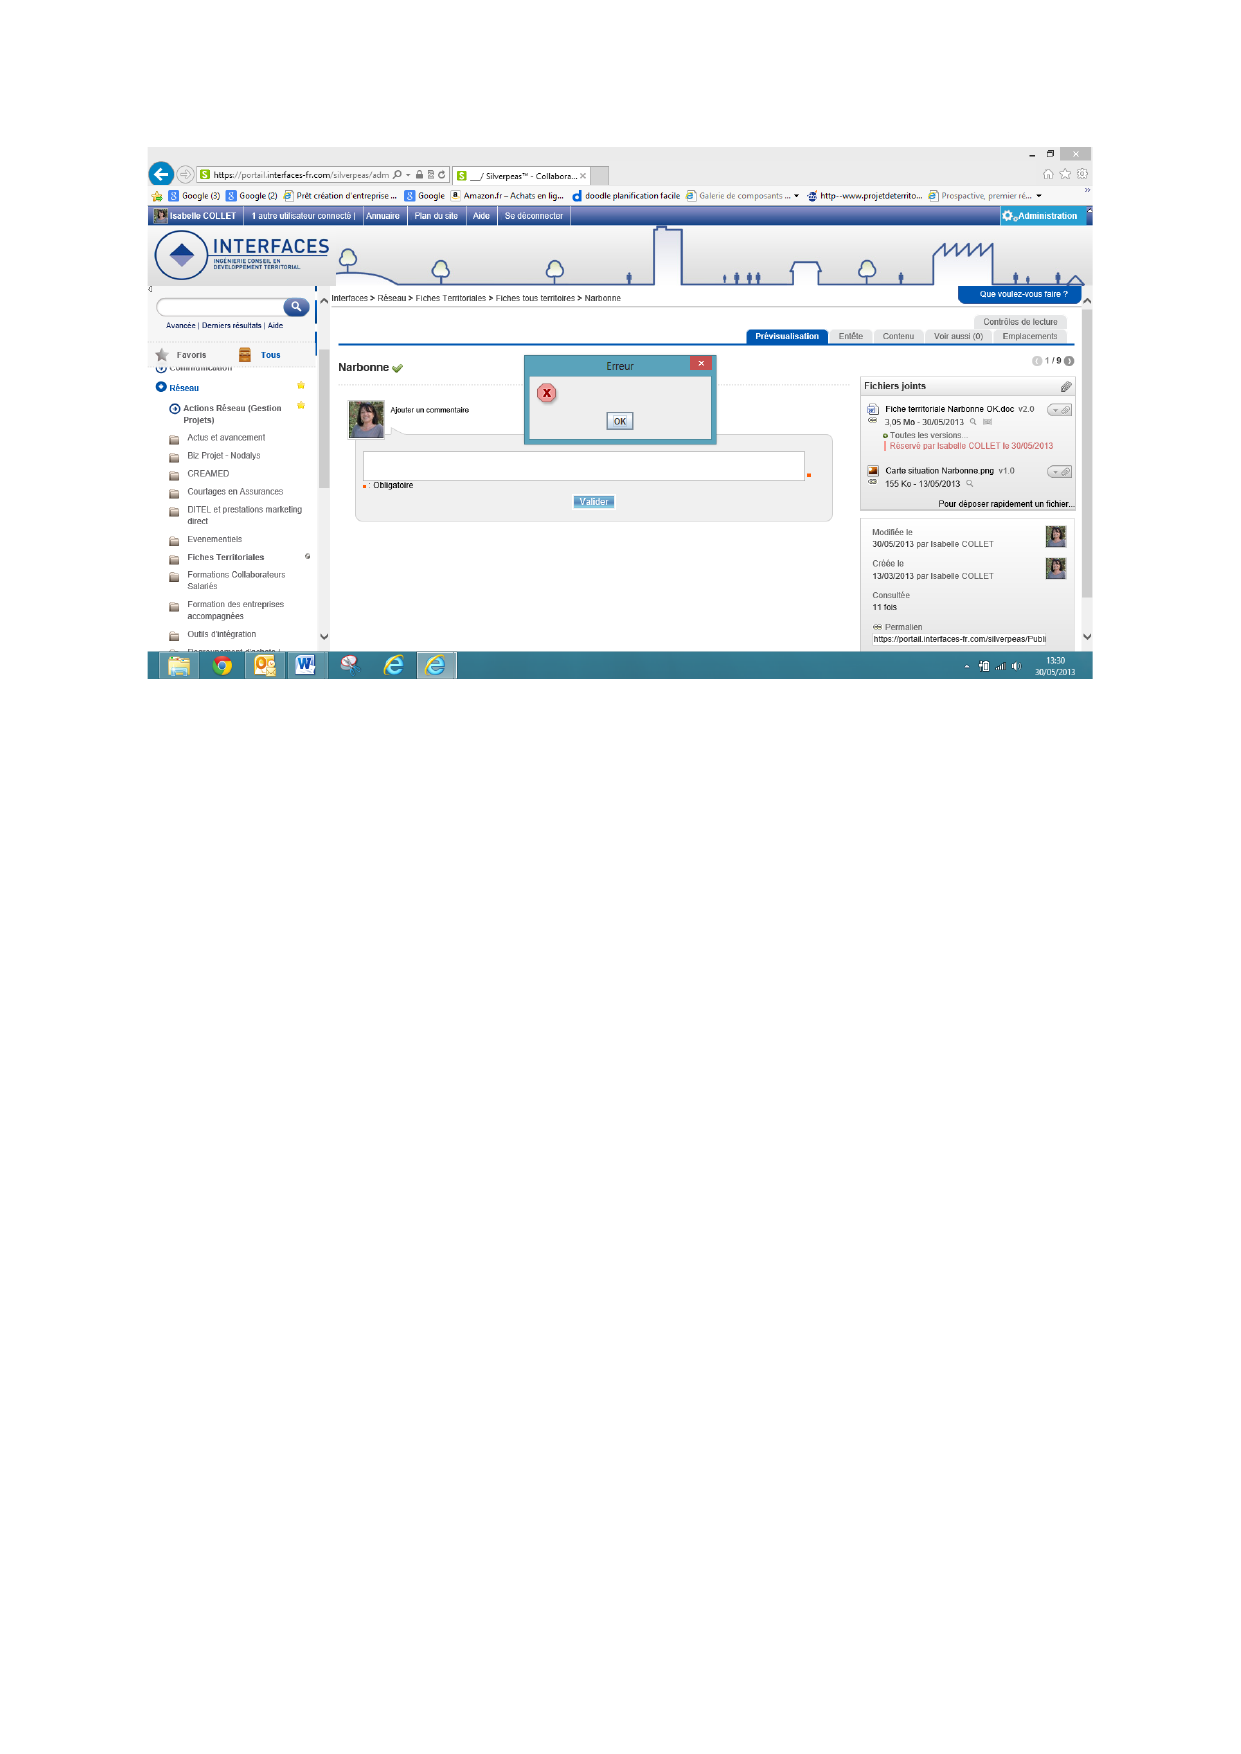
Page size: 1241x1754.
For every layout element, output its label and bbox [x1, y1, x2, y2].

picture [147, 147, 1093, 679]
